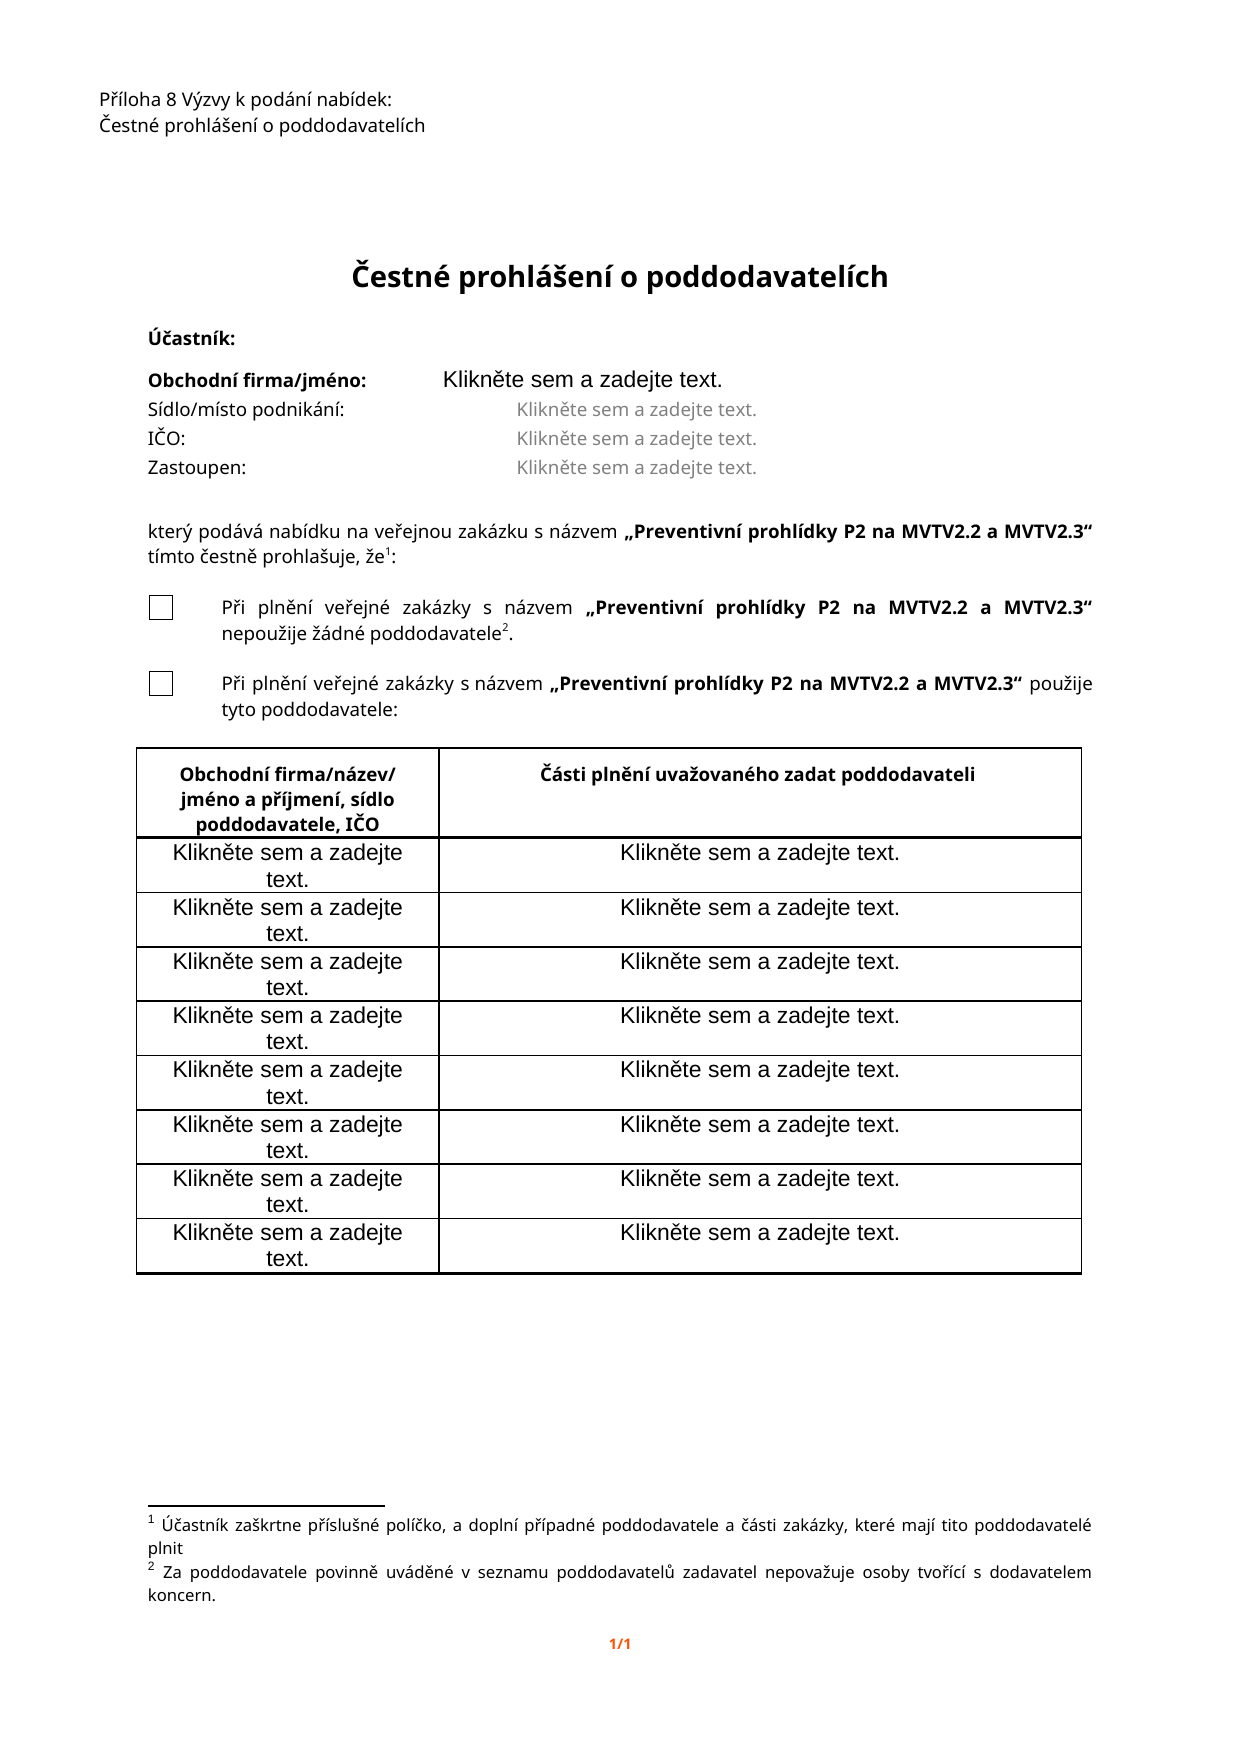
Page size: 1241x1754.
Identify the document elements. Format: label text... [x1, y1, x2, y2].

text který podává nabídku na veřejnou zakázku s názvem „Preventivní prohlídky P2 na MVTV2.2 a MVTV2.3“ tímto čestně prohlašuje, že: [148, 518, 1093, 569]
title Čestné prohlášení o poddodavatelích [148, 256, 1093, 296]
table_header Obchodní firma/název/ jméno a příjmení, sídlo poddodavatele, IČO [137, 749, 438, 836]
text Účastník: [148, 321, 1093, 352]
text Při plnění veřejné zakázky s názvem „Preventivní prohlídky P2 na MVTV2.2 a MVTV2.3“ nepoužije žádné poddodavatele. [148, 594, 1093, 645]
text Zastoupen: [148, 451, 1093, 480]
table_header Části plnění uvažovaného zadat poddodavateli [440, 749, 1081, 836]
text Při plnění veřejné zakázky s názvem „Preventivní prohlídky P2 na MVTV2.2 a MVTV2.3“ použije tyto poddodavatele: [148, 670, 1093, 721]
text IČO: [148, 422, 1093, 451]
text Sídlo/místo podnikání: [148, 393, 1093, 422]
text Obchodní firma/jméno: [148, 364, 1093, 393]
